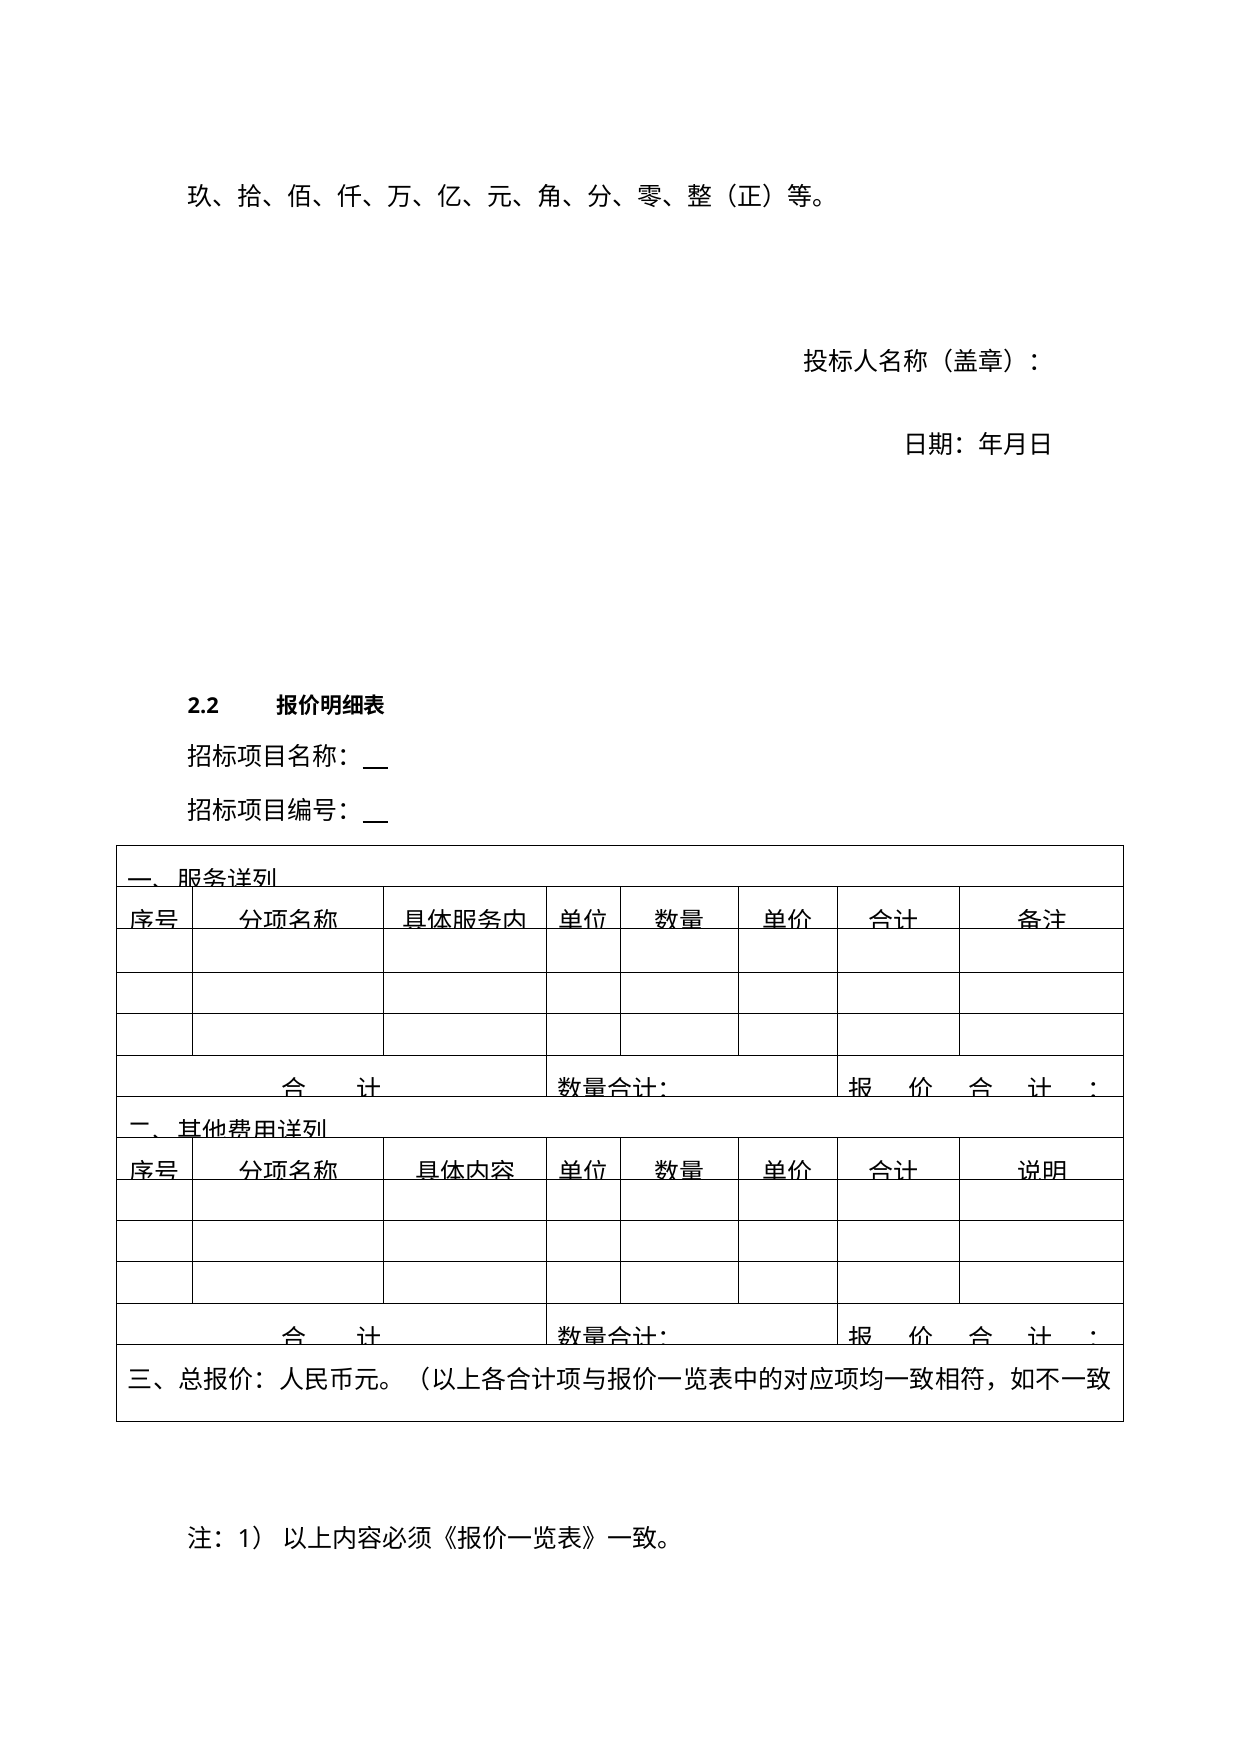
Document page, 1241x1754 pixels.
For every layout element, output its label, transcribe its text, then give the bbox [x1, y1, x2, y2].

table_cell [838, 1262, 959, 1303]
table_cell [193, 973, 383, 1013]
table_cell 合 计 [117, 1304, 546, 1344]
table_cell 具体服务内容 [384, 887, 546, 927]
table_cell [384, 1180, 546, 1220]
table_cell 三、总报价：人民币元。（以上各合计项与报价一览表中的对应项均一致相符，如不一致以报价一览表为准） [117, 1345, 1123, 1421]
table_cell [838, 1221, 959, 1261]
table_cell [838, 973, 959, 1013]
table_cell [547, 1014, 620, 1054]
table_cell 备注 [960, 887, 1123, 927]
table_cell 3 3 [117, 1014, 192, 1054]
table_cell 2 2 [117, 973, 192, 1013]
table_cell [384, 929, 546, 972]
table_cell 分项名称 [193, 887, 383, 927]
table_cell [960, 1014, 1123, 1054]
table_cell [384, 973, 546, 1013]
table_cell [547, 929, 620, 972]
table_cell [384, 1221, 546, 1261]
table_cell 分项名称 [193, 1138, 383, 1178]
table_cell 单价 [739, 1138, 837, 1178]
table_cell [960, 1262, 1123, 1303]
table_cell [621, 973, 738, 1013]
table_cell [547, 973, 620, 1013]
table_cell [621, 1262, 738, 1303]
subtitle 2.2 报价明细表 [187, 688, 1053, 720]
table_cell [739, 1262, 837, 1303]
table_cell [621, 1221, 738, 1261]
table_cell 5 5 [117, 1221, 192, 1261]
table_cell [193, 929, 383, 972]
table_cell 合计（元） [838, 887, 959, 927]
text 日期：年月日 [187, 410, 1053, 475]
table_cell 二、其他费用详列 [117, 1097, 1123, 1137]
table_cell 数量合计： [547, 1056, 837, 1096]
table_cell 合计（元） [838, 1138, 959, 1178]
table_cell [739, 1221, 837, 1261]
table_cell [838, 1180, 959, 1220]
table_cell [547, 1262, 620, 1303]
table_cell 1 1 [117, 929, 192, 972]
table_cell 数量 [621, 887, 738, 927]
text 招标项目名称： [187, 736, 1053, 772]
table_cell 序号 [117, 1138, 192, 1178]
table_cell [739, 973, 837, 1013]
table_cell [960, 973, 1123, 1013]
table_cell [621, 929, 738, 972]
table_cell 说明 [960, 1138, 1123, 1178]
table_cell [384, 1014, 546, 1054]
table_cell [838, 1014, 959, 1054]
table_cell [960, 1180, 1123, 1220]
table_cell [739, 1180, 837, 1220]
table_cell [621, 1014, 738, 1054]
table_header 一、服务详列 [117, 846, 1123, 886]
table_cell [384, 1262, 546, 1303]
text 招标项目编号： [187, 790, 1053, 827]
table_cell 报价合计： 元 [838, 1056, 1123, 1096]
table_cell [547, 1221, 620, 1261]
table_cell 报价合计： 元 [838, 1304, 1123, 1344]
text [187, 162, 1053, 227]
table_cell [739, 929, 837, 972]
table_cell 单位 [547, 887, 620, 927]
table_cell 具体内容 [384, 1138, 546, 1178]
table_cell [193, 1180, 383, 1220]
table_cell [193, 1221, 383, 1261]
table_cell 序号 [117, 887, 192, 927]
table_cell 合 计 [117, 1056, 546, 1096]
text 投标人名称（盖章）： [187, 327, 1053, 392]
table_cell [193, 1014, 383, 1054]
table_cell 6 6 [117, 1262, 192, 1303]
table_cell [621, 1180, 738, 1220]
table_cell [960, 1221, 1123, 1261]
table_cell [193, 1262, 383, 1303]
table_cell 数量合计： [547, 1304, 837, 1344]
table_cell 单价 [739, 887, 837, 927]
table_cell 数量 [621, 1138, 738, 1178]
text 注：1） 以上内容必须《报价一览表》一致。 [187, 1504, 1053, 1569]
table_cell [547, 1180, 620, 1220]
table_cell 单位 [547, 1138, 620, 1178]
table_cell [960, 929, 1123, 972]
table_cell [739, 1014, 837, 1054]
table_cell [838, 929, 959, 972]
table_cell 4 4 [117, 1180, 192, 1220]
